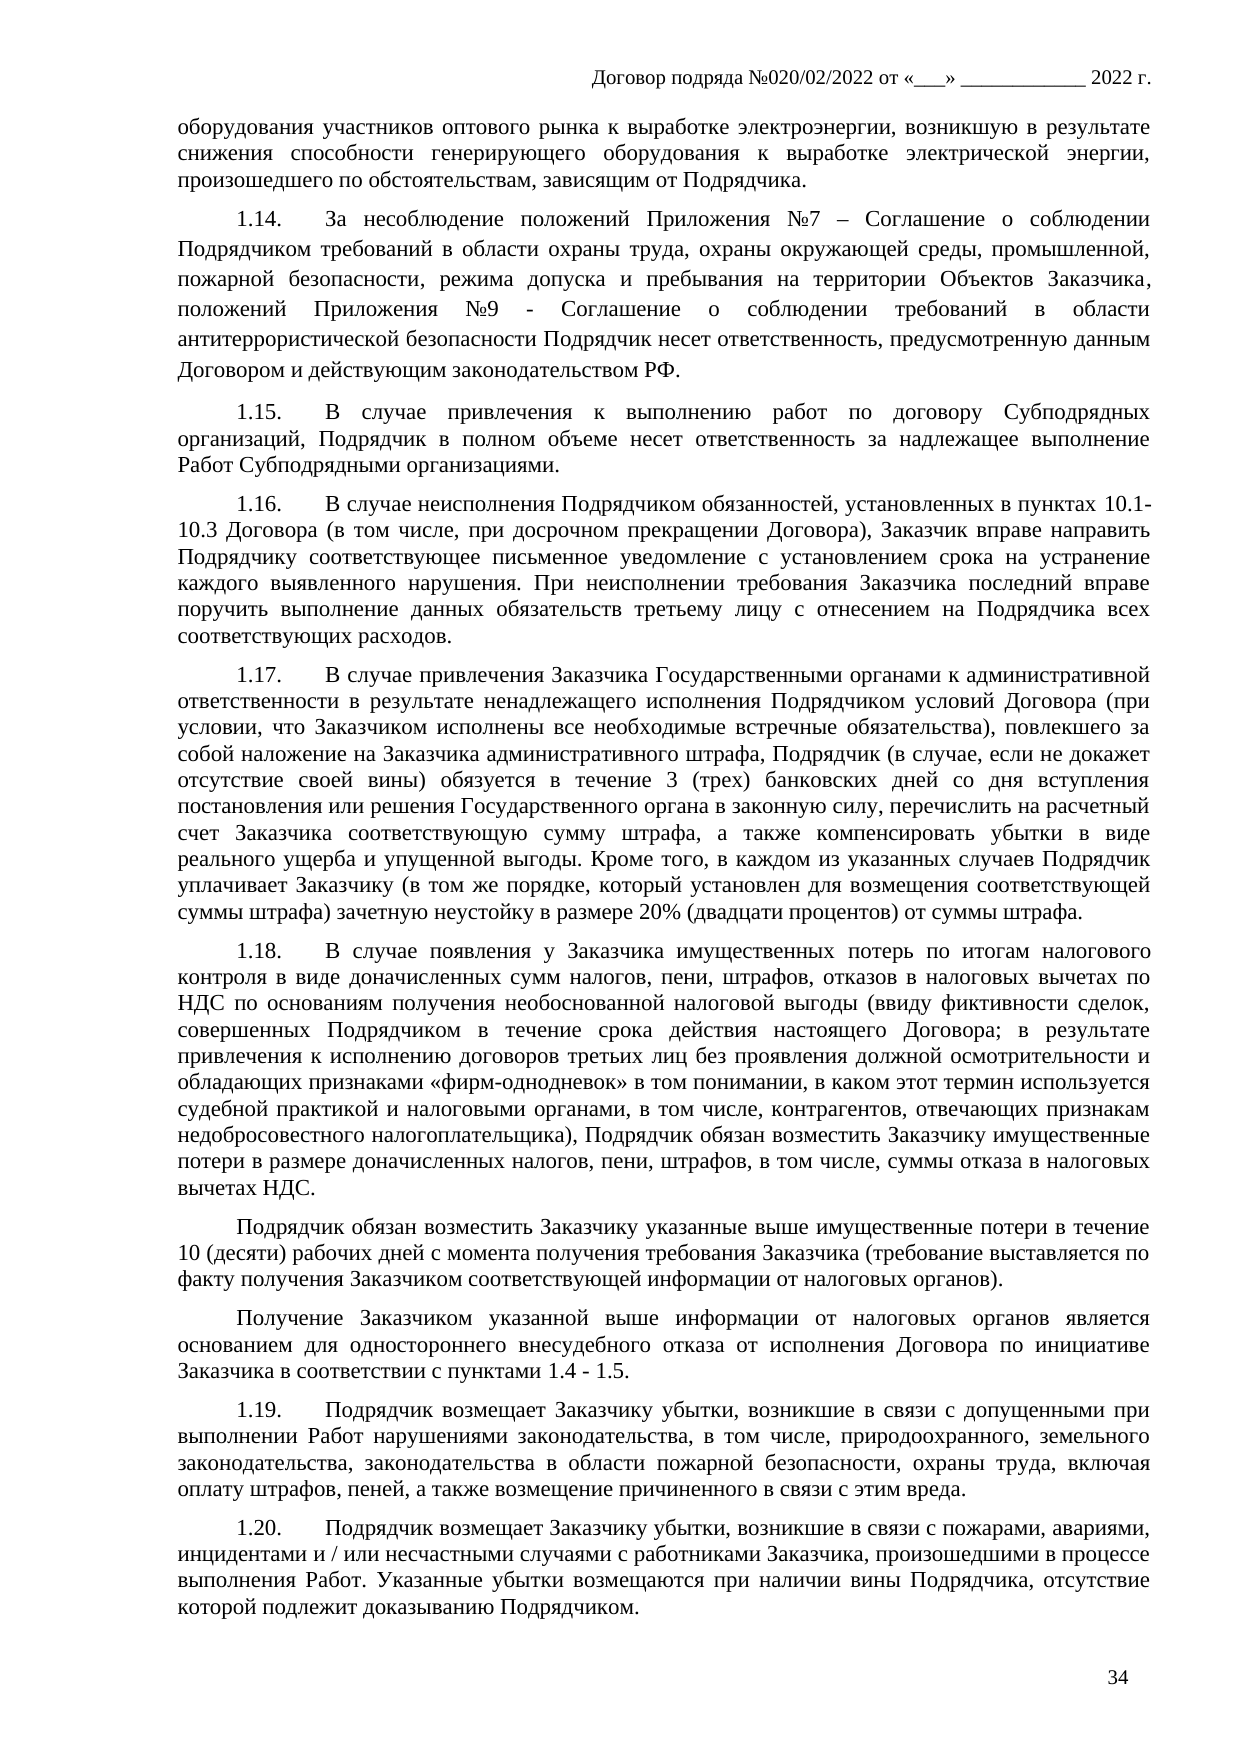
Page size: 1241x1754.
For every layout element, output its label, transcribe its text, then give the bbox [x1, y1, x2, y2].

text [177, 113, 1152, 192]
text За несоблюдение положений Приложения №7 – Соглашение о соблюдении Подрядчиком требований в области охраны труда, охраны окружающей среды, промышленной, пожарной безопасности, режима допуска и пребывания на территории Объектов Заказчика, положений Приложения №9 - Соглашение о соблюдении требований в области антитеррористической безопасности Подрядчик несет ответственность, предусмотренную данным Договором и действующим законодательством РФ. [177, 205, 1152, 382]
text В случае привлечения к выполнению работ по договору Субподрядных организаций, Подрядчик в полном объеме несет ответственность за надлежащее выполнение Работ Субподрядными организациями. [177, 398, 1152, 477]
text В случае появления у Заказчика имущественных потерь по итогам налогового контроля в виде доначисленных сумм налогов, пени, штрафов, отказов в налоговых вычетах по НДС по основаниям получения необоснованной налоговой выгоды (ввиду фиктивности сделок, совершенных Подрядчиком в течение срока действия настоящего Договора; в результате привлечения к исполнению договоров третьих лиц без проявления должной осмотрительности и обладающих признаками «фирм-однодневок» в том понимании, в каком этот термин используется судебной практикой и налоговыми органами, в том числе, контрагентов, отвечающих признакам недобросовестного налогоплательщика), Подрядчик обязан возместить Заказчику имущественные потери в размере доначисленных налогов, пени, штрафов, в том числе, суммы отказа в налоговых вычетах НДС. [177, 937, 1152, 1200]
list Получение Заказчиком указанной выше информации от налоговых органов является основанием для одностороннего внесудебного отказа от исполнения Договора по инициативе Заказчика в соответствии с пунктами 32.4 - 32.5. [177, 1304, 1152, 1383]
list Подрядчик обязан возместить Заказчику указанные выше имущественные потери в течение 10 (десяти) рабочих дней с момента получения требования Заказчика (требование выставляется по факту получения Заказчиком соответствующей информации от налоговых органов). [177, 1213, 1152, 1292]
text В случае неисполнения Подрядчиком обязанностей, установленных в пунктах 25.1-25.3 Договора (в том числе, при досрочном прекращении Договора), Заказчик вправе направить Подрядчику соответствующее письменное уведомление с установлением срока на устранение каждого выявленного нарушения. При неисполнении требования Заказчика последний вправе поручить выполнение данных обязательств третьему лицу с отнесением на Подрядчика всех соответствующих расходов. [177, 490, 1152, 648]
text Подрядчик возмещает Заказчику убытки, возникшие в связи с допущенными при выполнении Работ нарушениями законодательства, в том числе, природоохранного, земельного законодательства, законодательства в области пожарной безопасности, охраны труда, включая оплату штрафов, пеней, а также возмещение причиненного в связи с этим вреда. [177, 1396, 1152, 1501]
text В случае привлечения Заказчика Государственными органами к административной ответственности в результате ненадлежащего исполнения Подрядчиком условий Договора (при условии, что Заказчиком исполнены все необходимые встречные обязательства), повлекшего за собой наложение на Заказчика административного штрафа, Подрядчик (в случае, если не докажет отсутствие своей вины) обязуется в течение 3 (трех) банковских дней со дня вступления постановления или решения Государственного органа в законную силу, перечислить на расчетный счет Заказчика соответствующую сумму штрафа, а также компенсировать убытки в виде реального ущерба и упущенной выгоды. Кроме того, в каждом из указанных случаев Подрядчик уплачивает Заказчику (в том же порядке, который установлен для возмещения соответствующей суммы штрафа) зачетную неустойку в размере 20% (двадцати процентов) от суммы штрафа. [177, 661, 1152, 924]
text Подрядчик возмещает Заказчику убытки, возникшие в связи с пожарами, авариями, инцидентами и / или несчастными случаями с работниками Заказчика, произошедшими в процессе выполнения Работ. Указанные убытки возмещаются при наличии вины Подрядчика, отсутствие которой подлежит доказыванию Подрядчиком. [177, 1514, 1152, 1619]
